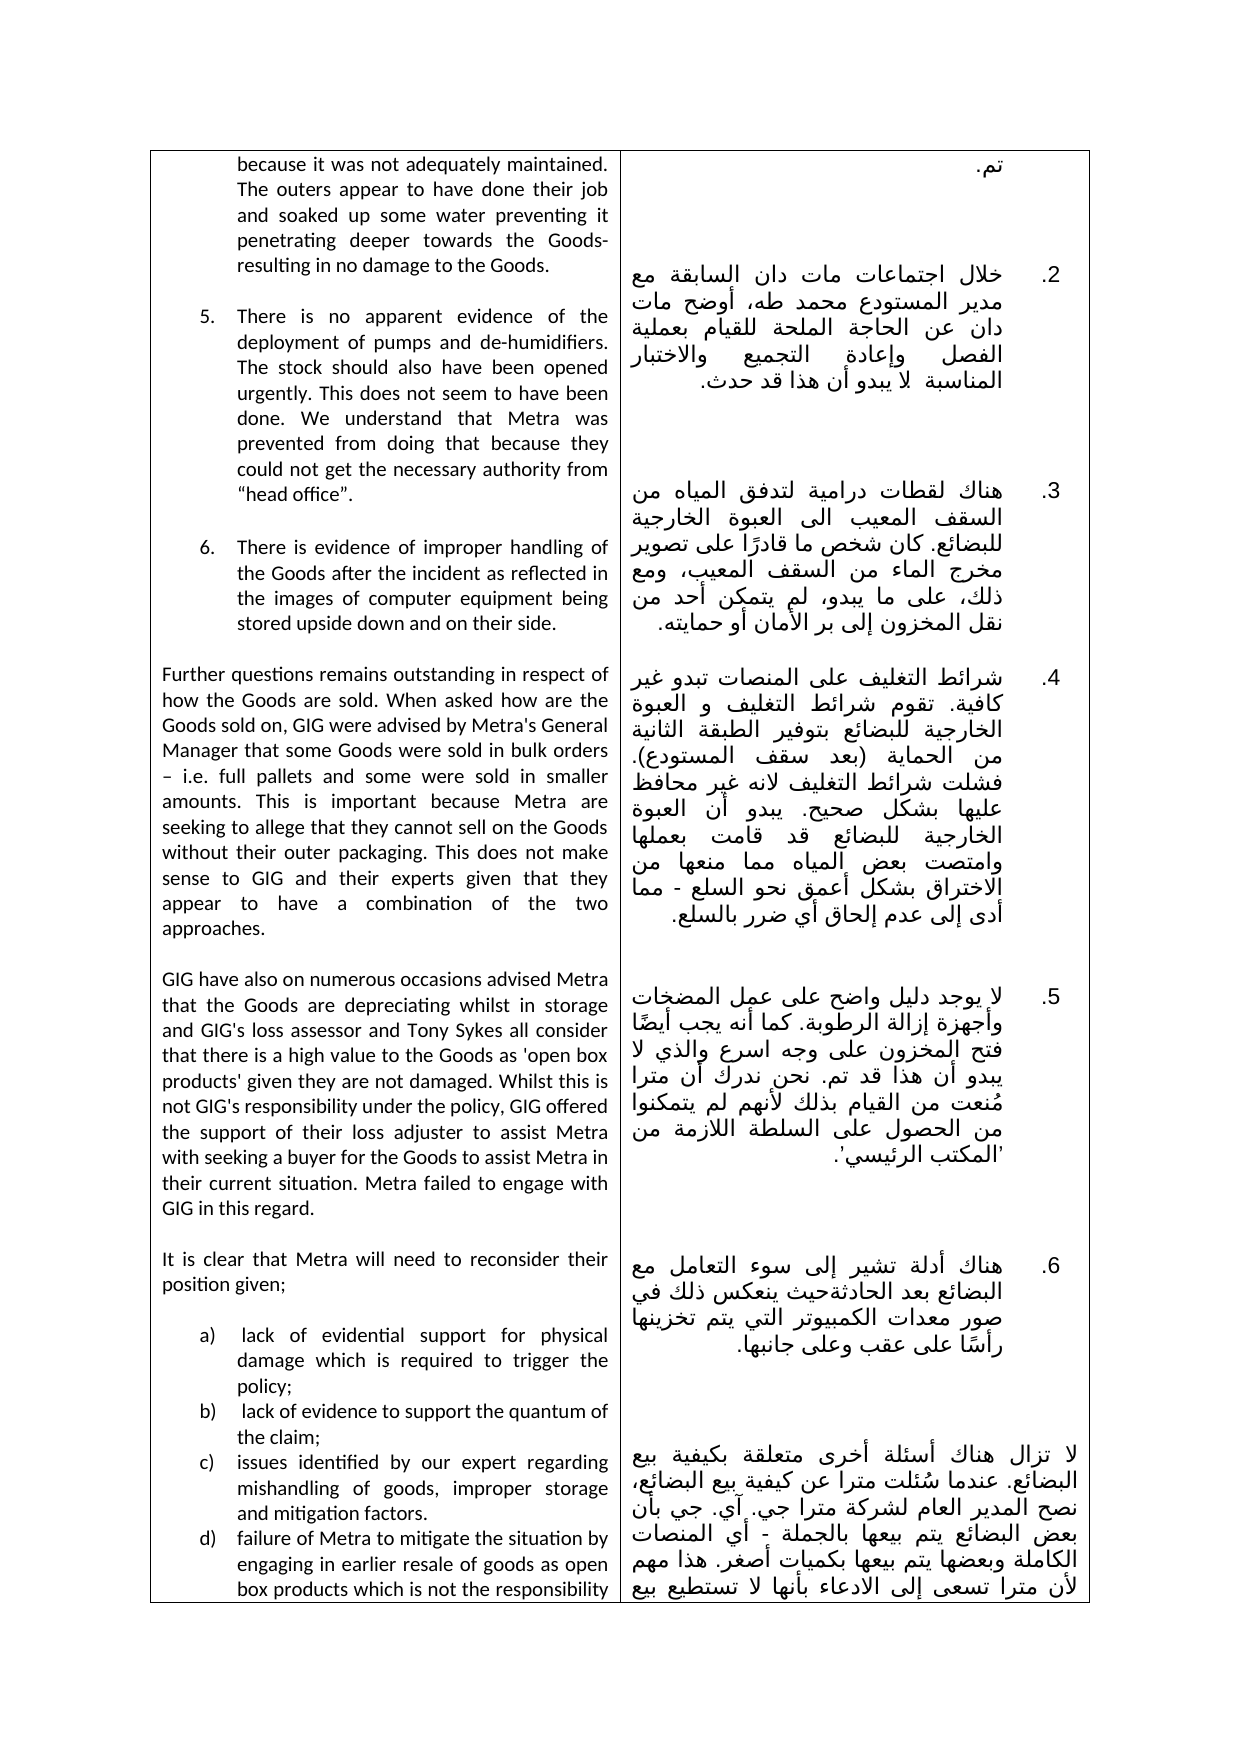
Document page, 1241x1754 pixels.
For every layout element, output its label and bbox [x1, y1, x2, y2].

table_cell [621, 151, 1089, 1602]
table_cell [151, 151, 620, 1602]
